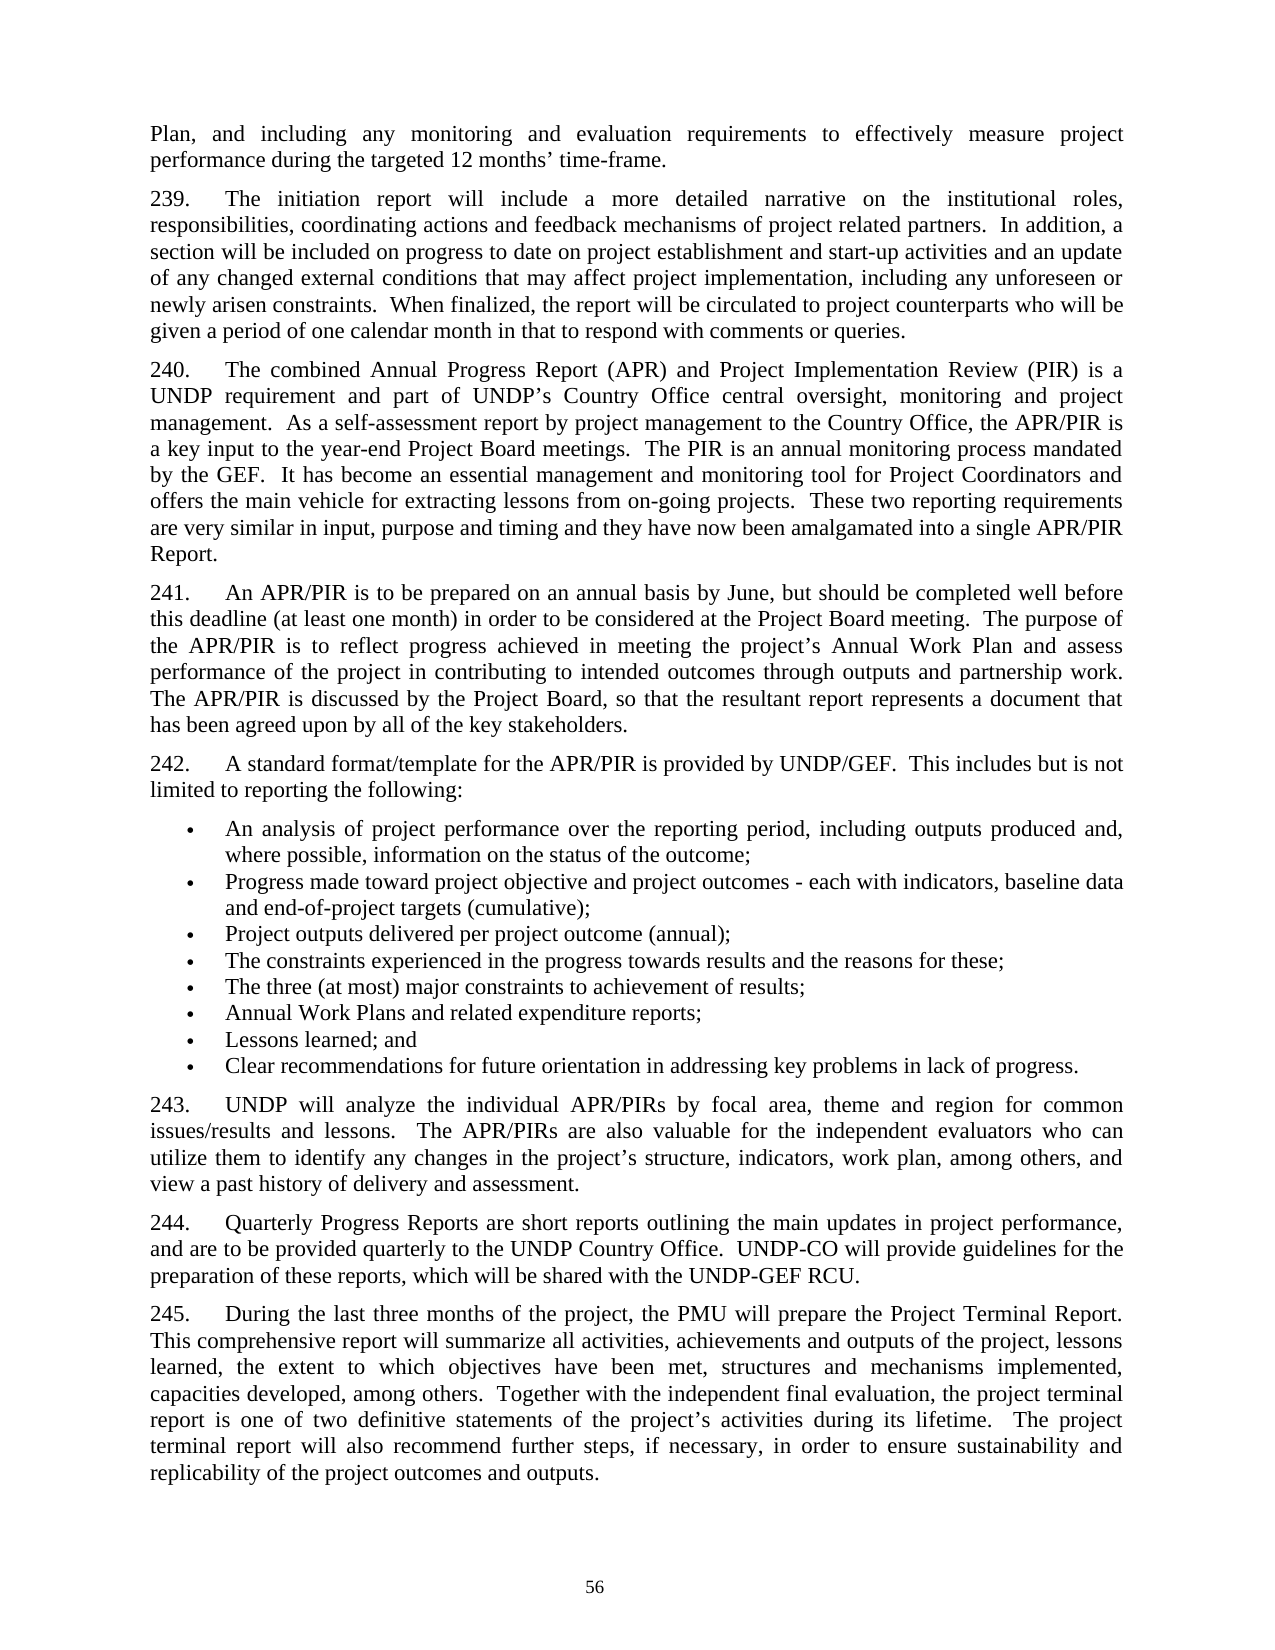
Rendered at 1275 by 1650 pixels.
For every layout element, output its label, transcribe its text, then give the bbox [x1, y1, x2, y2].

list Project outputs delivered per project outcome (annual); [187, 920, 1125, 947]
list An analysis of project performance over the reporting period, including outputs produced and, where possible, information on the status of the outcome; [187, 815, 1125, 868]
list The three (at most) major constraints to achievement of results; [187, 973, 1125, 999]
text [150, 120, 1125, 173]
list The constraints experienced in the progress towards results and the reasons for these; [187, 947, 1125, 973]
text During the last three months of the project, the PMU will prepare the Project Terminal Report. This comprehensive report will summarize all activities, achievements and outputs of the project, lessons learned, the extent to which objectives have been met, structures and mechanisms implemented, capacities developed, among others. Together with the independent final evaluation, the project terminal report is one of two definitive statements of the project’s activities during its lifetime. The project terminal report will also recommend further steps, if necessary, in order to ensure sustainability and replicability of the project outcomes and outputs. [150, 1301, 1125, 1485]
list Lessons learned; and [187, 1026, 1125, 1052]
list Progress made toward project objective and project outcomes - each with indicators, baseline data and end-of-project targets (cumulative); [187, 868, 1125, 920]
text UNDP will analyze the individual APR/PIRs by focal area, theme and region for common issues/results and lessons. The APR/PIRs are also valuable for the independent evaluators who can utilize them to identify any changes in the project’s structure, indicators, work plan, among others, and view a past history of delivery and assessment. [150, 1091, 1125, 1196]
text A standard format/template for the APR/PIR is provided by UNDP/GEF. This includes but is not limited to reporting the following: [150, 750, 1125, 802]
text An APR/PIR is to be prepared on an annual basis by June, but should be completed well before this deadline (at least one month) in order to be considered at the Project Board meeting. The purpose of the APR/PIR is to reflect progress achieved in meeting the project’s Annual Work Plan and assess performance of the project in contributing to intended outcomes through outputs and partnership work. The APR/PIR is discussed by the Project Board, so that the resultant report represents a document that has been agreed upon by all of the key stakeholders. [150, 579, 1125, 737]
list Clear recommendations for future orientation in addressing key problems in lack of progress. [187, 1052, 1125, 1078]
text The initiation report will include a more detailed narrative on the institutional roles, responsibilities, coordinating actions and feedback mechanisms of project related partners. In addition, a section will be included on progress to date on project establishment and start-up activities and an update of any changed external conditions that may affect project implementation, including any unforeseen or newly arisen constraints. When finalized, the report will be circulated to project counterparts who will be given a period of one calendar month in that to respond with comments or queries. [150, 185, 1125, 343]
text Quarterly Progress Reports are short reports outlining the main updates in project performance, and are to be provided quarterly to the UNDP Country Office. UNDP-CO will provide guidelines for the preparation of these reports, which will be shared with the UNDP-GEF RCU. [150, 1209, 1125, 1288]
list Annual Work Plans and related expenditure reports; [187, 999, 1125, 1026]
text The combined Annual Progress Report (APR) and Project Implementation Review (PIR) is a UNDP requirement and part of UNDP’s Country Office central oversight, monitoring and project management. As a self-assessment report by project management to the Country Office, the APR/PIR is a key input to the year-end Project Board meetings. The PIR is an annual monitoring process mandated by the GEF. It has become an essential management and monitoring tool for Project Coordinators and offers the main vehicle for extracting lessons from on-going projects. These two reporting requirements are very similar in input, purpose and timing and they have now been amalgamated into a single APR/PIR Report. [150, 356, 1125, 567]
